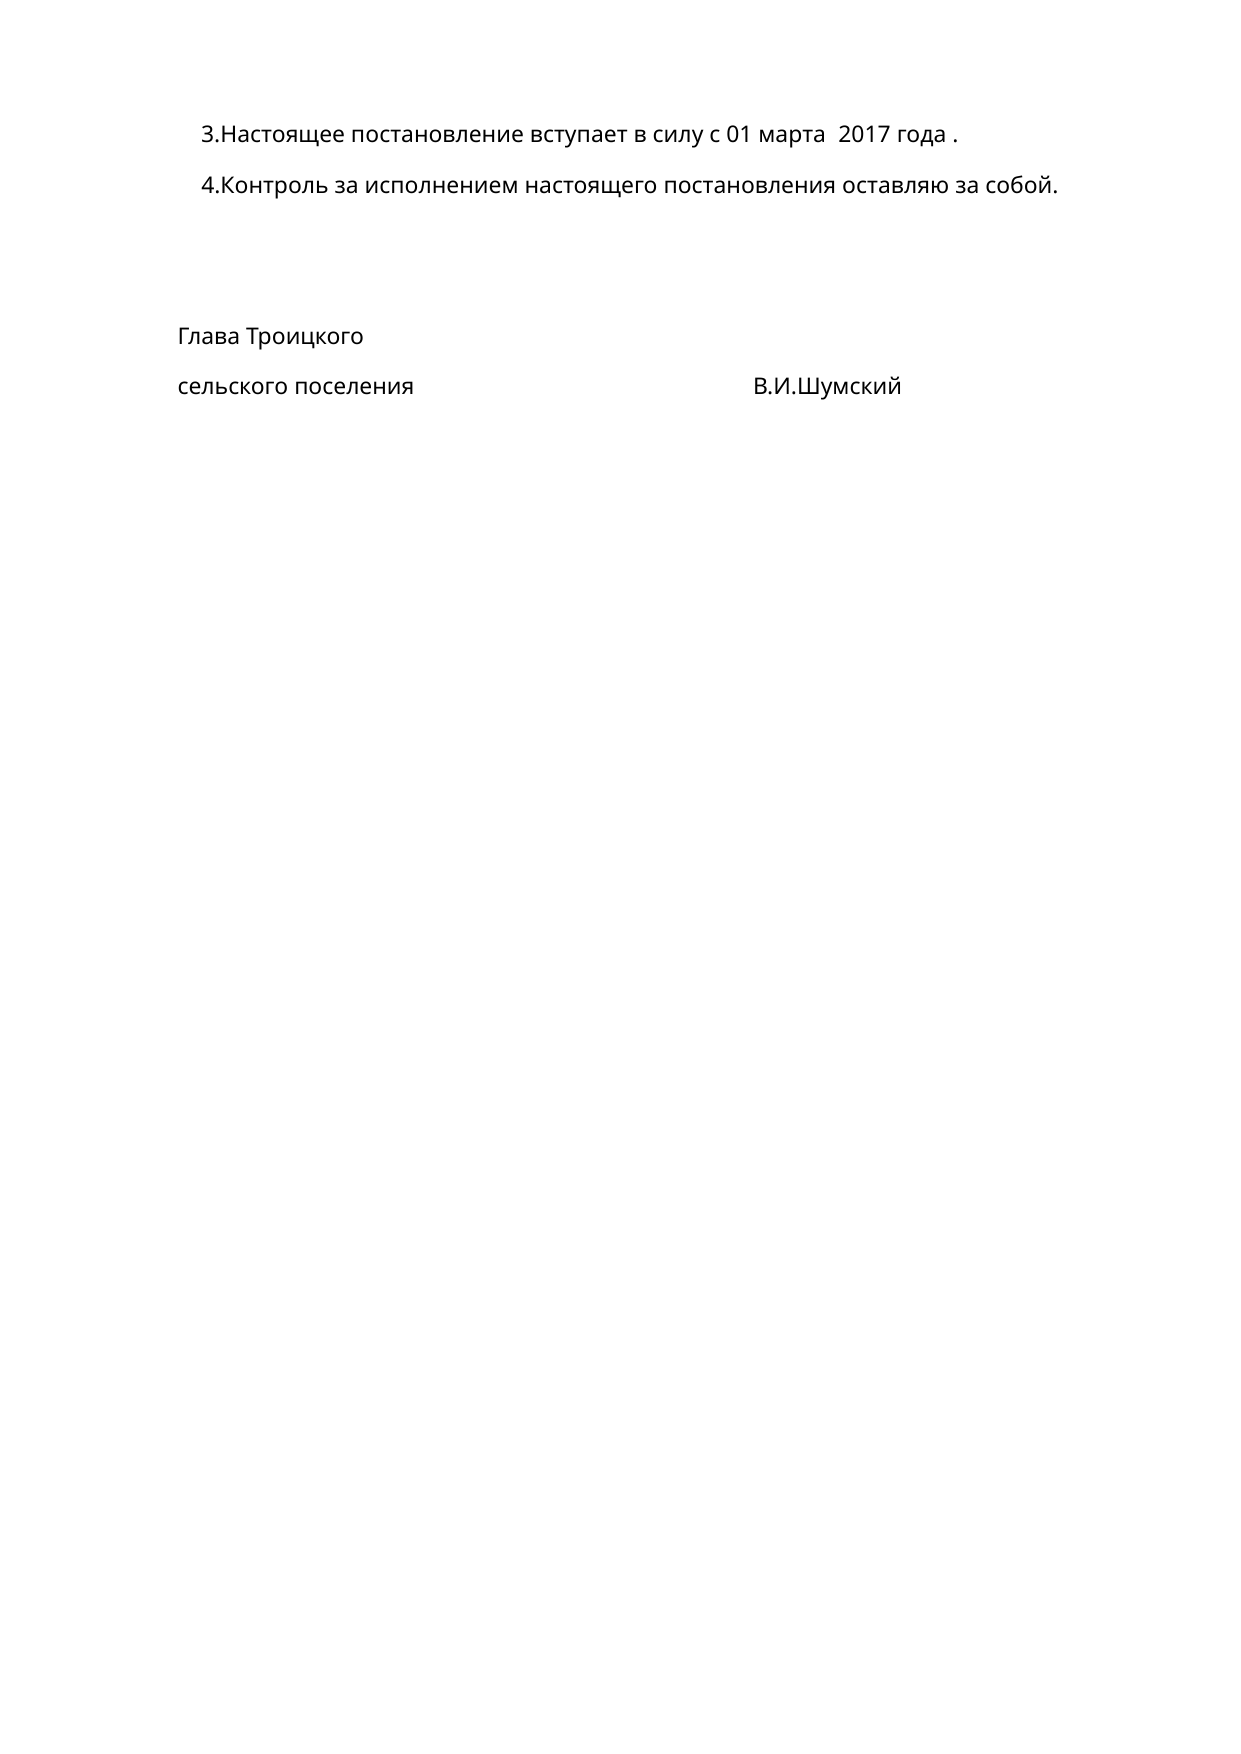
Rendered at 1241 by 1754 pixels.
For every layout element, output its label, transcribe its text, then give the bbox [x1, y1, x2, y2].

text 3.Настоящее постановление вступает в силу с 01 марта 2017 года . [177, 118, 1152, 149]
text 4.Контроль за исполнением настоящего постановления оставляю за собой. [177, 168, 1152, 200]
text сельского поселения В.И.Шумский [177, 370, 1152, 401]
text Глава Троицкого [177, 320, 1152, 351]
